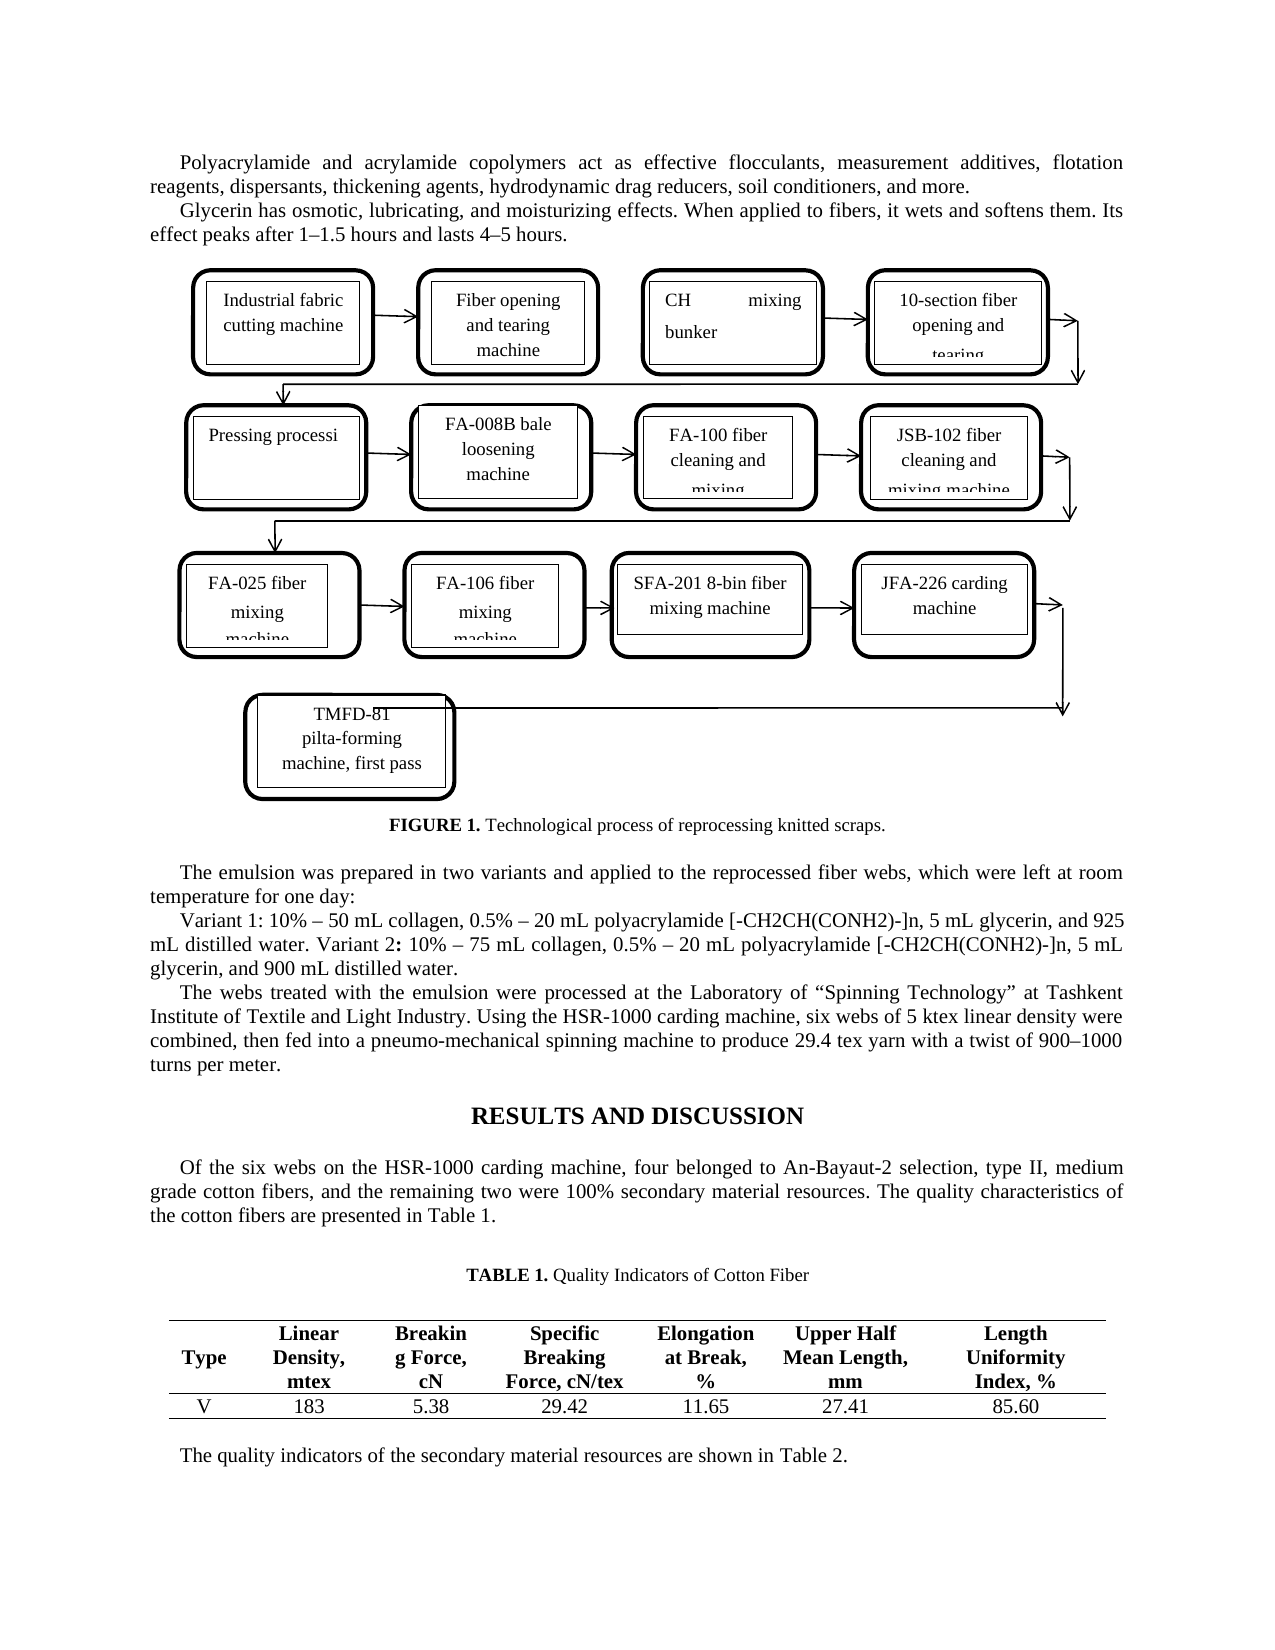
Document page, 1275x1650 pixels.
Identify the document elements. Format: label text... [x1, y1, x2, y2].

table_cell 85.60 [925, 1394, 1106, 1418]
table_cell 27.41 [766, 1394, 925, 1418]
table_cell V [169, 1394, 239, 1418]
text The quality indicators of the secondary material resources are shown in Table 2. [150, 1443, 1125, 1467]
text Variant 1: 10% – 50 mL collagen, 0.5% – 20 mL polyacrylamide [-CH2CH(CONH2)-]n, 5 mL glycerin, and 925 mL distilled water. Variant 2: 10% – 75 mL collagen, 0.5% – 20 mL polyacrylamide [-CH2CH(CONH2)-]n, 5 mL glycerin, and 900 mL distilled water. [150, 908, 1125, 980]
text The webs treated with the emulsion were processed at the Laboratory of “Spinning Technology” at Tashkent Institute of Textile and Light Industry. Using the HSR-1000 carding machine, six webs of 5 ktex linear density were combined, then fed into a pneumo-mechanical spinning machine to produce 29.4 tex yarn with a twist of 900–1000 turns per meter. [150, 980, 1125, 1076]
table_header Length Uniformity Index, % [925, 1321, 1106, 1393]
table_cell 5.38 [379, 1394, 483, 1418]
table_header Linear Density, mtex [239, 1321, 378, 1393]
text Of the six webs on the HSR-1000 carding machine, four belonged to An-Bayaut-2 selection, type II, medium grade cotton fibers, and the remaining two were 100% secondary material resources. The quality characteristics of the cotton fibers are presented in Table 1. [150, 1155, 1125, 1227]
table_header Breaking Force, cN [379, 1321, 483, 1393]
table_cell 29.42 [483, 1394, 646, 1418]
table_header Specific Breaking Force, cN/tex [483, 1321, 646, 1393]
text TABLE 1. Quality Indicators of Cotton Fiber [150, 1264, 1125, 1285]
text The emulsion was prepared in two variants and applied to the reprocessed fiber webs, which were left at room temperature for one day: [150, 860, 1125, 908]
table_header Type [169, 1321, 239, 1393]
text Glycerin has osmotic, lubricating, and moisturizing effects. When applied to fibers, it wets and softens them. Its effect peaks after 1–1.5 hours and lasts 4–5 hours. [150, 198, 1125, 246]
text FIGURE 1. Technological process of reprocessing knitted scraps. [150, 814, 1125, 836]
table_header Elongation at Break, % [646, 1321, 766, 1393]
table_cell 11.65 [646, 1394, 766, 1418]
table_cell 183 [239, 1394, 378, 1418]
text RESULTS AND DISCUSSION [150, 1101, 1125, 1130]
table_header Upper Half Mean Length, mm [766, 1321, 925, 1393]
text Polyacrylamide and acrylamide copolymers act as effective flocculants, measurement additives, flotation reagents, dispersants, thickening agents, hydrodynamic drag reducers, soil conditioners, and more. [150, 150, 1125, 198]
